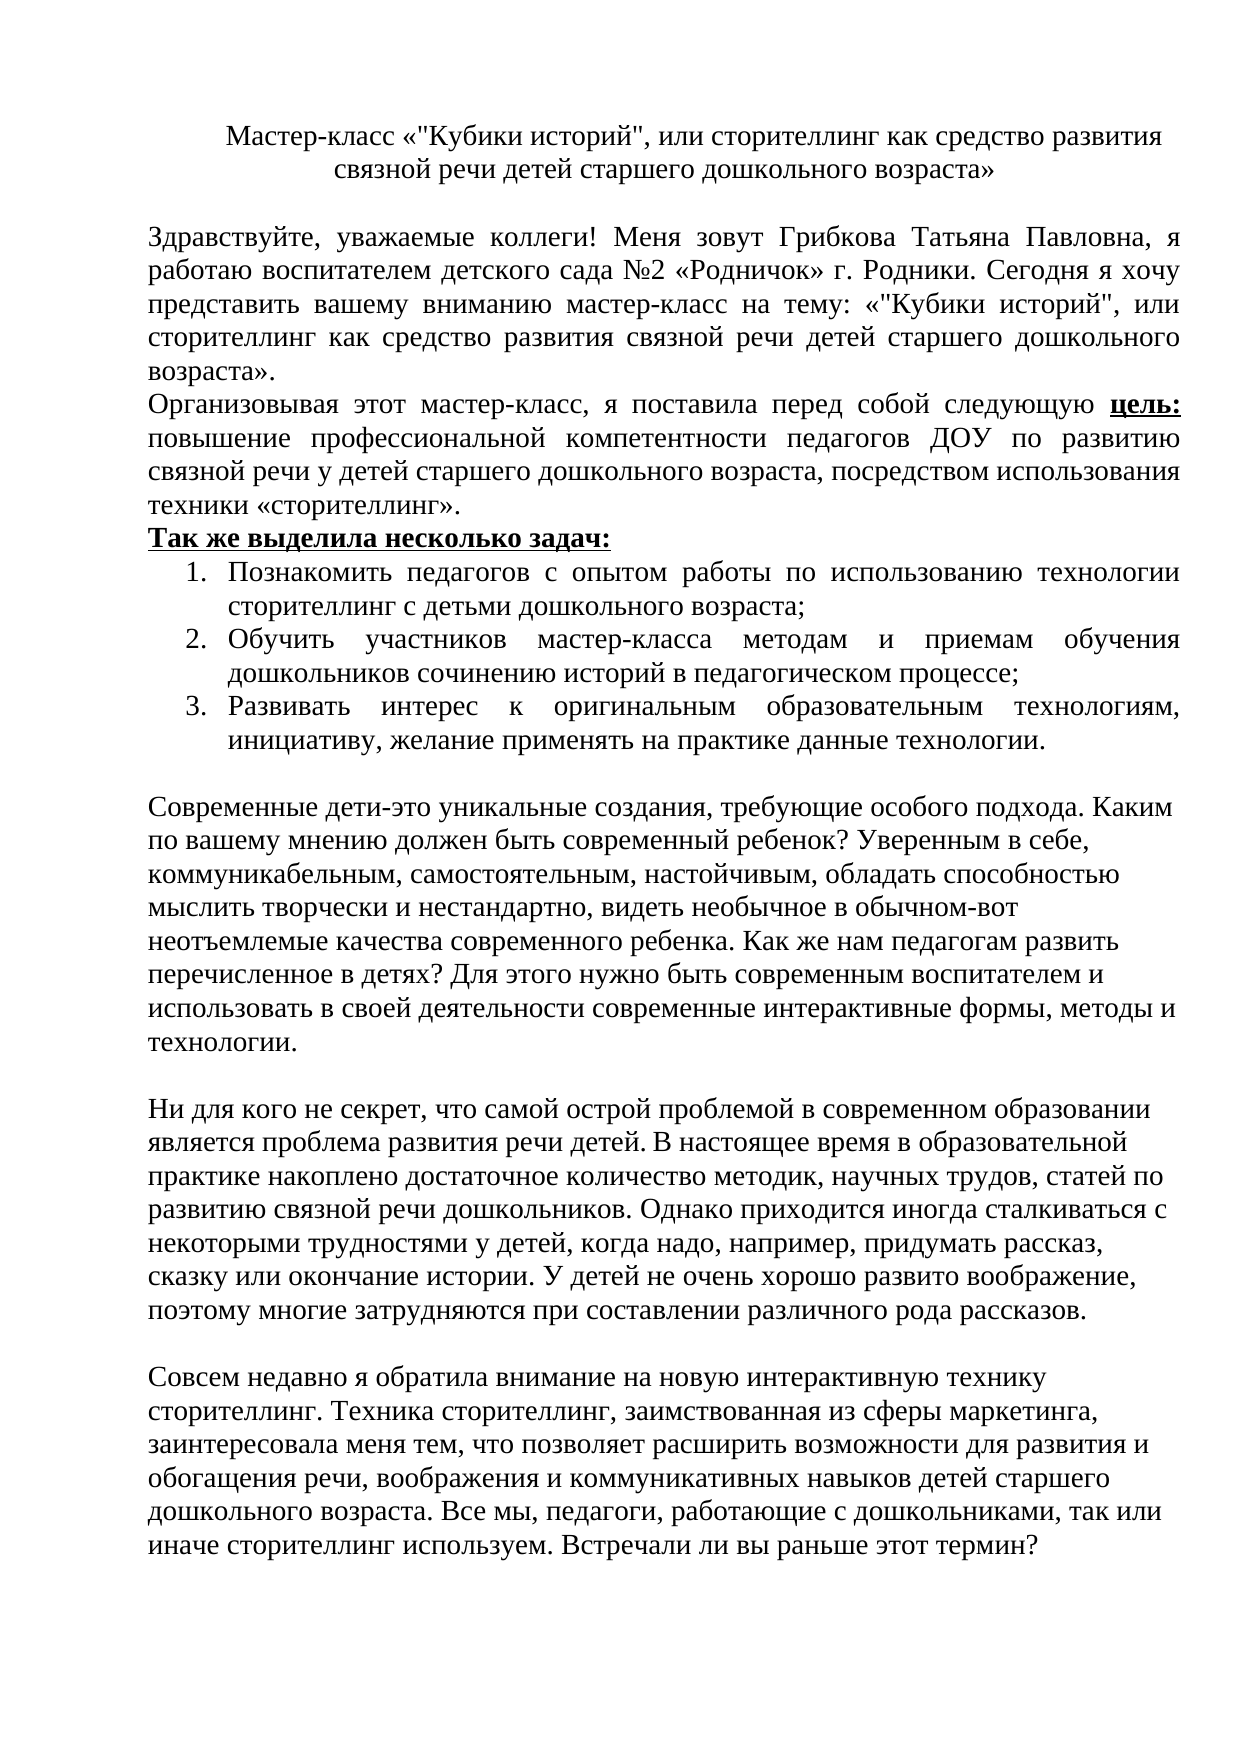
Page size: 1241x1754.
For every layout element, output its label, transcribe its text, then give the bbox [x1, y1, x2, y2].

list Познакомить педагогов с опытом работы по использованию технологии сторителлинг с детьми дошкольного возраста; [185, 554, 1181, 621]
text Совсем недавно я обратила внимание на новую интерактивную технику сторителлинг. Техника сторителлинг, заимствованная из сферы маркетинга, заинтересовала меня тем, что позволяет расширить возможности для развития и обогащения речи, воображения и коммуникативных навыков детей старшего дошкольного возраста. Все мы, педагоги, работающие с дошкольниками, так или иначе сторителлинг используем. Встречали ли вы раньше этот термин? [148, 1359, 1181, 1560]
text Организовывая этот мастер-класс, я поставила перед собой следующую цель: повышение профессиональной компетентности педагогов ДОУ по развитию связной речи у детей старшего дошкольного возраста, посредством использования техники «сторителлинг». [148, 386, 1181, 521]
text Так же выделила несколько задач: [148, 521, 1181, 554]
text Современные дети-это уникальные создания, требующие особого подхода. Каким по вашему мнению должен быть современный ребенок? Уверенным в себе, коммуникабельным, самостоятельным, настойчивым, обладать способностью мыслить творчески и нестандартно, видеть необычное в обычном-вот неотъемлемые качества современного ребенка. Как же нам педагогам развить перечисленное в детях? Для этого нужно быть современным воспитателем и использовать в своей деятельности современные интерактивные формы, методы и технологии. [148, 789, 1181, 1057]
text Ни для кого не секрет, что самой острой проблемой в современном образовании является проблема развития речи детей. В настоящее время в образовательной практике накоплено достаточное количество методик, научных трудов, статей по развитию связной речи дошкольников. Однако приходится иногда сталкиваться с некоторыми трудностями у детей, когда надо, например, придумать рассказ, сказку или окончание истории. У детей не очень хорошо развито воображение, поэтому многие затрудняются при составлении различного рода рассказов. [148, 1091, 1181, 1326]
text Здравствуйте, уважаемые коллеги! Меня зовут Грибкова Татьяна Павловна, я работаю воспитателем детского сада №2 «Родничок» г. Родники. Сегодня я хочу представить вашему вниманию мастер-класс на тему: «"Кубики историй", или сторителлинг как средство развития связной речи детей старшего дошкольного возраста». [148, 219, 1181, 386]
text Мастер-класс «"Кубики историй", или сторителлинг как средство развития связной речи детей старшего дошкольного возраста» [148, 118, 1181, 185]
list Развивать интерес к оригинальным образовательным технологиям, инициативу, желание применять на практике данные технологии. [185, 688, 1181, 755]
list Обучить участников мастер-класса методам и приемам обучения дошкольников сочинению историй в педагогическом процессе; [185, 621, 1181, 688]
